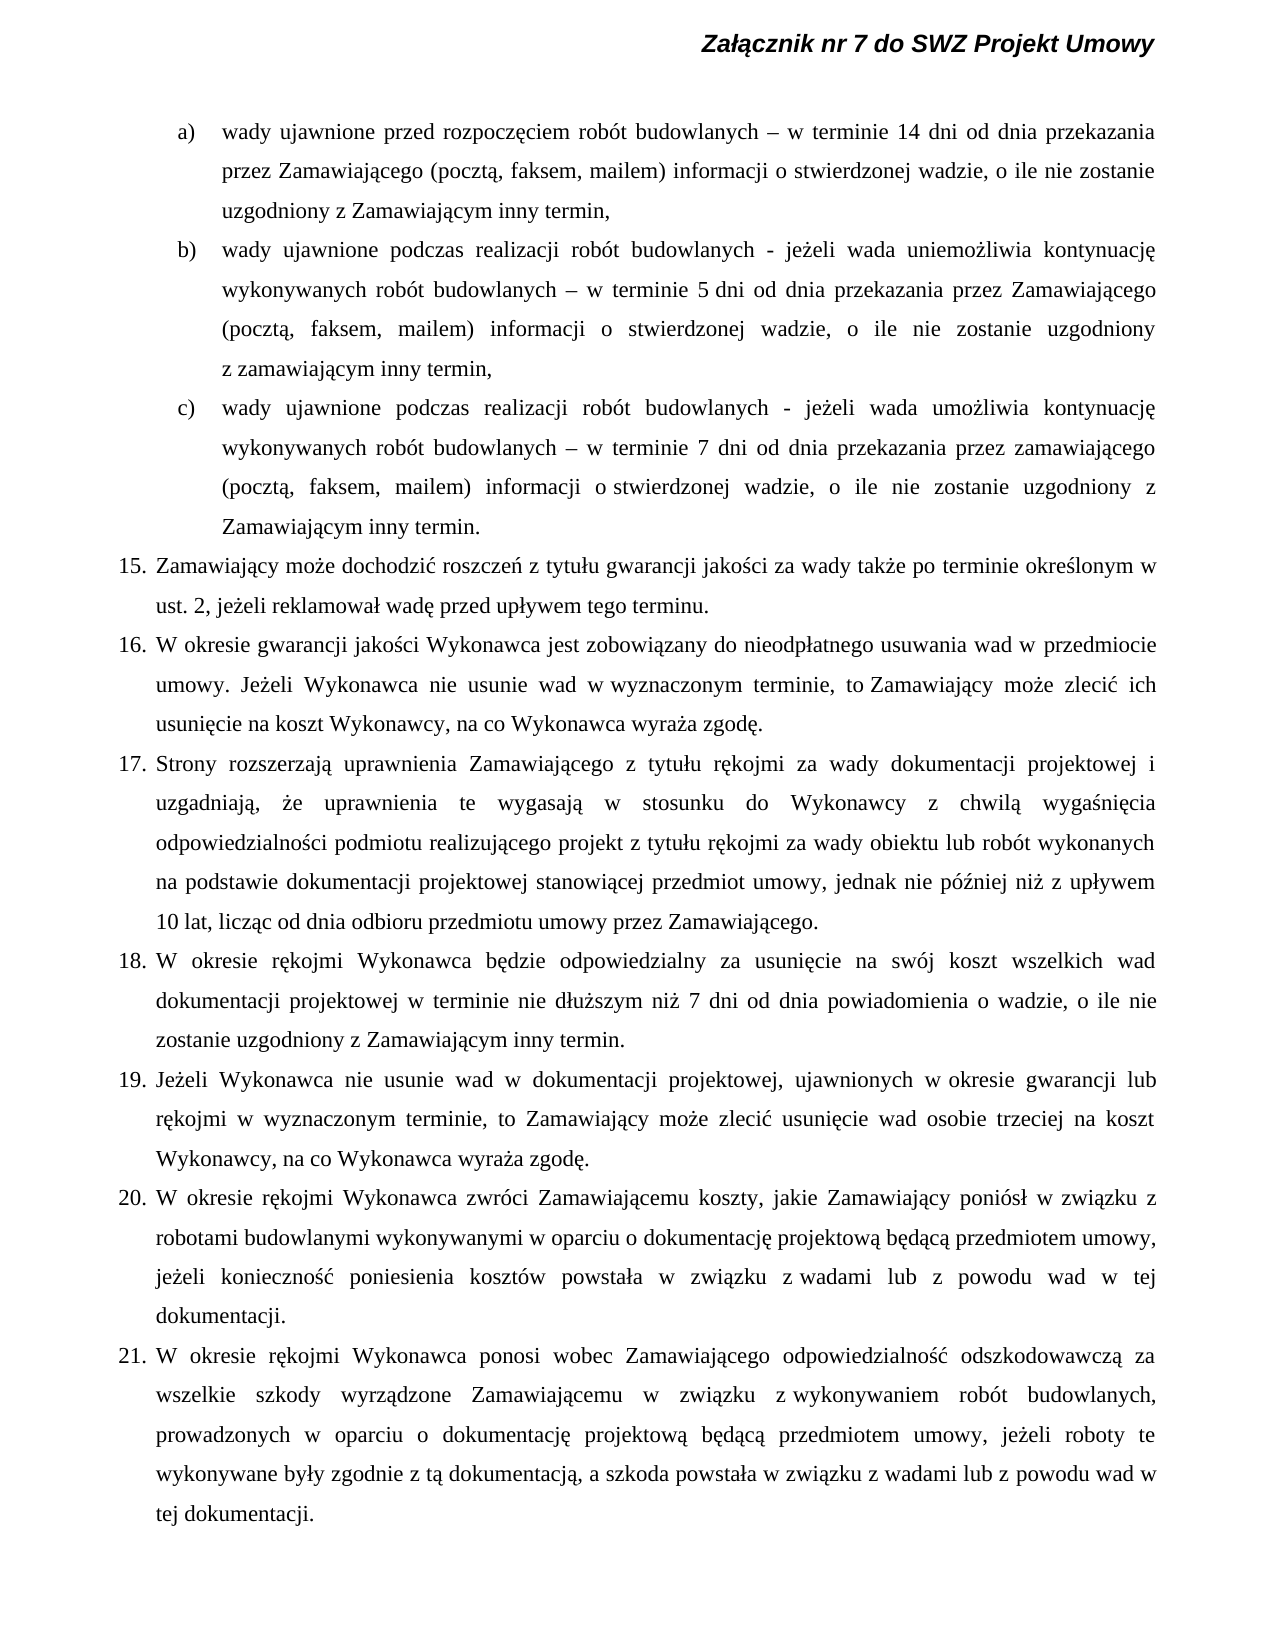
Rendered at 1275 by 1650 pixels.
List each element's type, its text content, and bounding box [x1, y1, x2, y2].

list Jeżeli Wykonawca nie usunie wad w dokumentacji projektowej, ujawnionych w okresie gwarancji lub rękojmi w wyznaczonym terminie, to Zamawiający może zlecić usunięcie wad osobie trzeciej na koszt Wykonawcy, na co Wykonawca wyraża zgodę. [118, 1066, 1157, 1171]
list wady ujawnione przed rozpoczęciem robót budowlanych – w terminie 14 dni od dnia przekazania przez Zamawiającego (pocztą, faksem, mailem) informacji o stwierdzonej wadzie, o ile nie zostanie uzgodniony z Zamawiającym inny termin, [177, 118, 1157, 223]
list Zamawiający może dochodzić roszczeń z tytułu gwarancji jakości za wady także po terminie określonym w ust. 2, jeżeli reklamował wadę przed upływem tego terminu. [118, 552, 1157, 618]
list wady ujawnione podczas realizacji robót budowlanych - jeżeli wada uniemożliwia kontynuację wykonywanych robót budowlanych – w terminie 5 dni od dnia przekazania przez Zamawiającego (pocztą, faksem, mailem) informacji o stwierdzonej wadzie, o ile nie zostanie uzgodniony z zamawiającym inny termin, [177, 237, 1157, 381]
list W okresie rękojmi Wykonawca zwróci Zamawiającemu koszty, jakie Zamawiający poniósł w związku z robotami budowlanymi wykonywanymi w oparciu o dokumentację projektową będącą przedmiotem umowy, jeżeli konieczność poniesienia kosztów powstała w związku z wadami lub z powodu wad w tej dokumentacji. [118, 1184, 1157, 1329]
list W okresie rękojmi Wykonawca ponosi wobec Zamawiającego odpowiedzialność odszkodowawczą za wszelkie szkody wyrządzone Zamawiającemu w związku z wykonywaniem robót budowlanych, prowadzonych w oparciu o dokumentację projektową będącą przedmiotem umowy, jeżeli roboty te wykonywane były zgodnie z tą dokumentacją, a szkoda powstała w związku z wadami lub z powodu wad w tej dokumentacji. [118, 1342, 1157, 1526]
list W okresie rękojmi Wykonawca będzie odpowiedzialny za usunięcie na swój koszt wszelkich wad dokumentacji projektowej w terminie nie dłuższym niż 7 dni od dnia powiadomienia o wadzie, o ile nie zostanie uzgodniony z Zamawiającym inny termin. [118, 947, 1157, 1052]
list wady ujawnione podczas realizacji robót budowlanych - jeżeli wada umożliwia kontynuację wykonywanych robót budowlanych – w terminie 7 dni od dnia przekazania przez zamawiającego (pocztą, faksem, mailem) informacji o stwierdzonej wadzie, o ile nie zostanie uzgodniony z Zamawiającym inny termin. [177, 394, 1157, 539]
list Strony rozszerzają uprawnienia Zamawiającego z tytułu rękojmi za wady dokumentacji projektowej i uzgadniają, że uprawnienia te wygasają w stosunku do Wykonawcy z chwilą wygaśnięcia odpowiedzialności podmiotu realizującego projekt z tytułu rękojmi za wady obiektu lub robót wykonanych na podstawie dokumentacji projektowej stanowiącej przedmiot umowy, jednak nie później niż z upływem 10 lat, licząc od dnia odbioru przedmiotu umowy przez Zamawiającego. [118, 750, 1157, 934]
list W okresie gwarancji jakości Wykonawca jest zobowiązany do nieodpłatnego usuwania wad w przedmiocie umowy. Jeżeli Wykonawca nie usunie wad w wyznaczonym terminie, to Zamawiający może zlecić ich usunięcie na koszt Wykonawcy, na co Wykonawca wyraża zgodę. [118, 631, 1157, 737]
